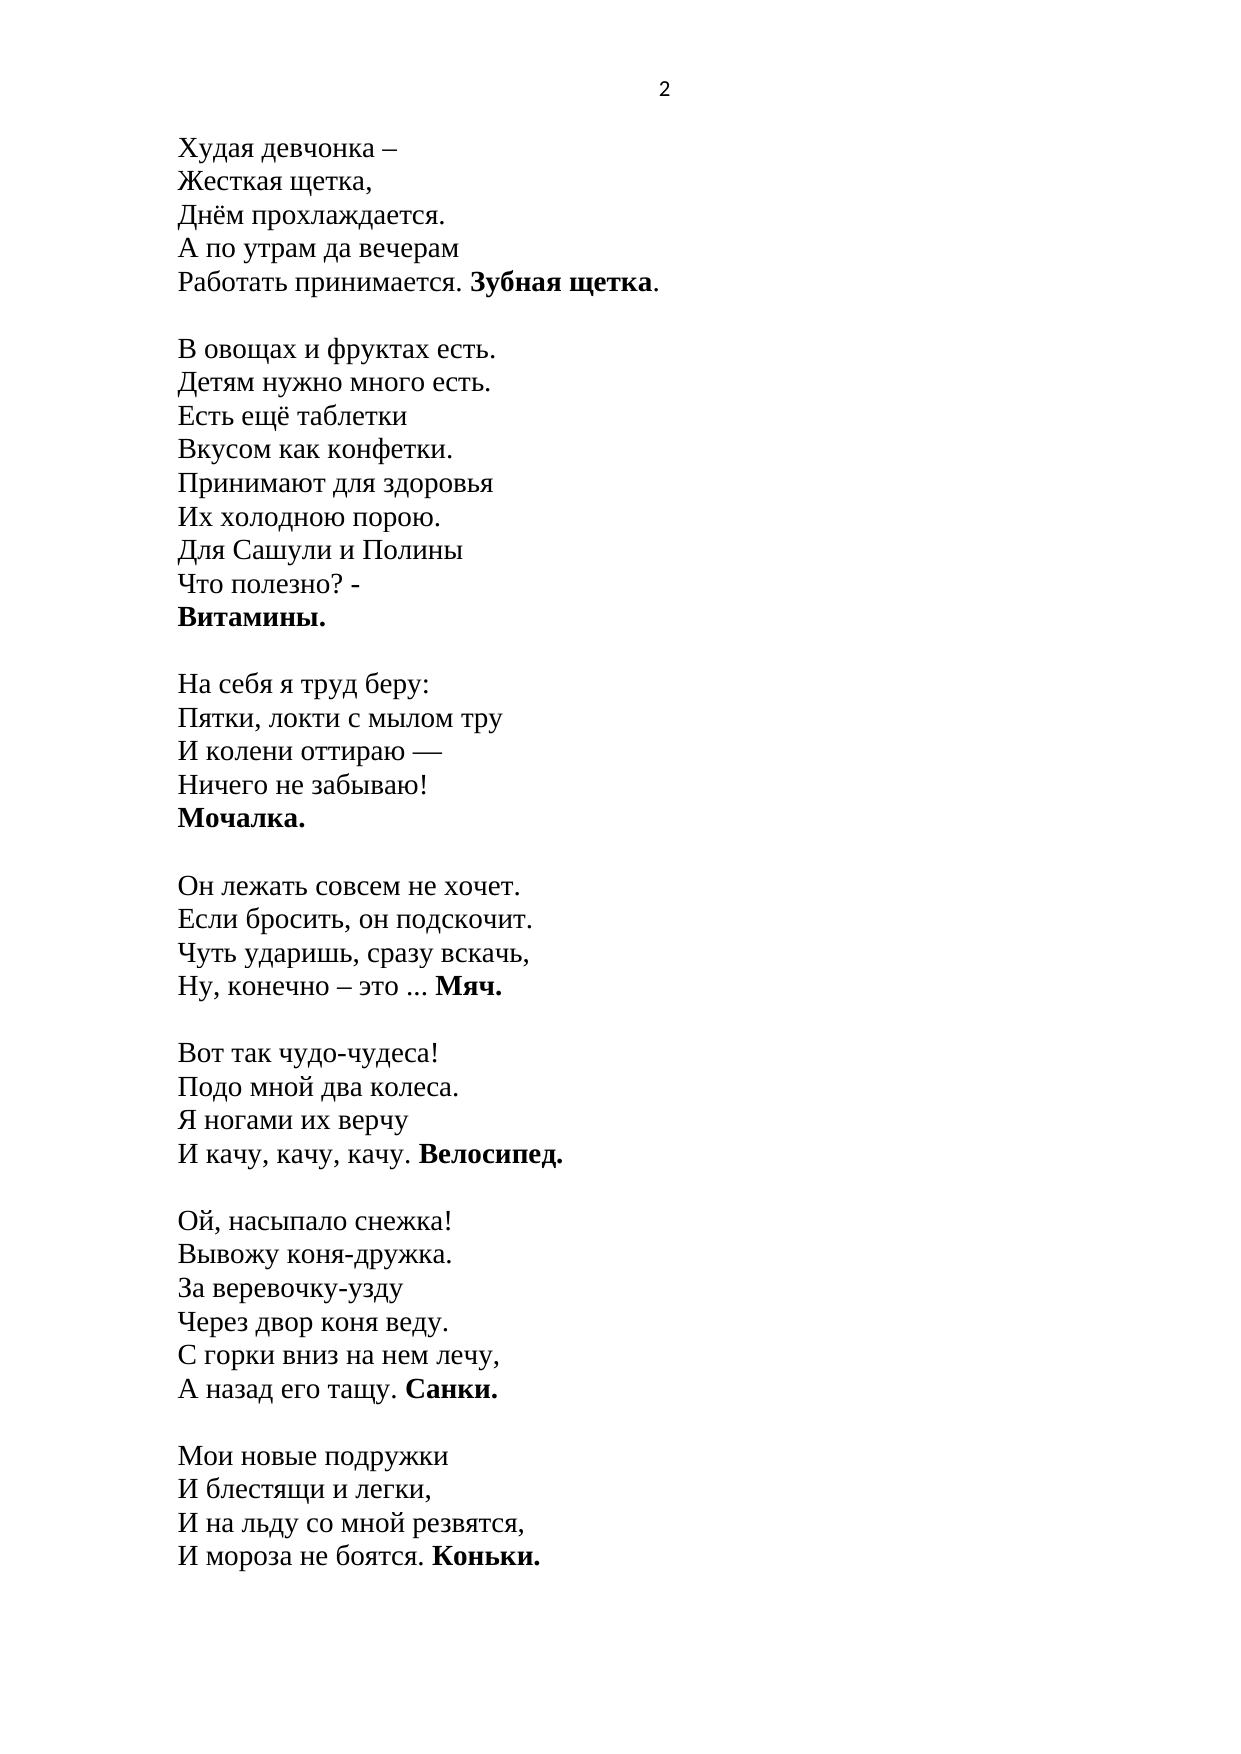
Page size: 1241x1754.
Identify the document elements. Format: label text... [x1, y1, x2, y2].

text Ничего не забываю! [177, 767, 1152, 801]
text Ой, насыпало снежка! Вывожу коня-дружка. За веревочку-узду Через двор коня веду. С горки вниз на нем лечу, А назад его тащу. Санки. [177, 1203, 1152, 1404]
text Работать принимается. Зубная щетка. [177, 264, 1152, 297]
text И колени оттираю — [177, 733, 1152, 767]
text Мои новые подружки И блестящи и легки, И на льду со мной резвятся, И мороза не боятся. Коньки. [177, 1438, 1152, 1572]
text Пятки, локти с мылом тру [177, 700, 1152, 733]
text Мочалка. [177, 801, 1152, 834]
text Он лежать совсем не хочет. Если бросить, он подскочит. Чуть ударишь, сразу вскачь, Ну, конечно – это ... Мяч. [502, 868, 1152, 1002]
text Худая девчонка – [177, 130, 1152, 163]
text Вот так чудо-чудеса! Подо мной два колеса. Я ногами их верчу И качу, качу, качу. Велосипед. [177, 1035, 1152, 1169]
text На себя я труд беру: [177, 666, 1152, 700]
text Жесткая щетка, [177, 163, 1152, 197]
text Днём прохлаждается. [177, 197, 1152, 230]
text В овощах и фруктах есть. Детям нужно много есть. Есть ещё таблетки Вкусом как конфетки. Принимают для здоровья Их холодною порою. Для Сашули и Полины Что полезно? - Витамины. [177, 331, 1152, 633]
text А по утрам да вечерам [177, 230, 1152, 264]
